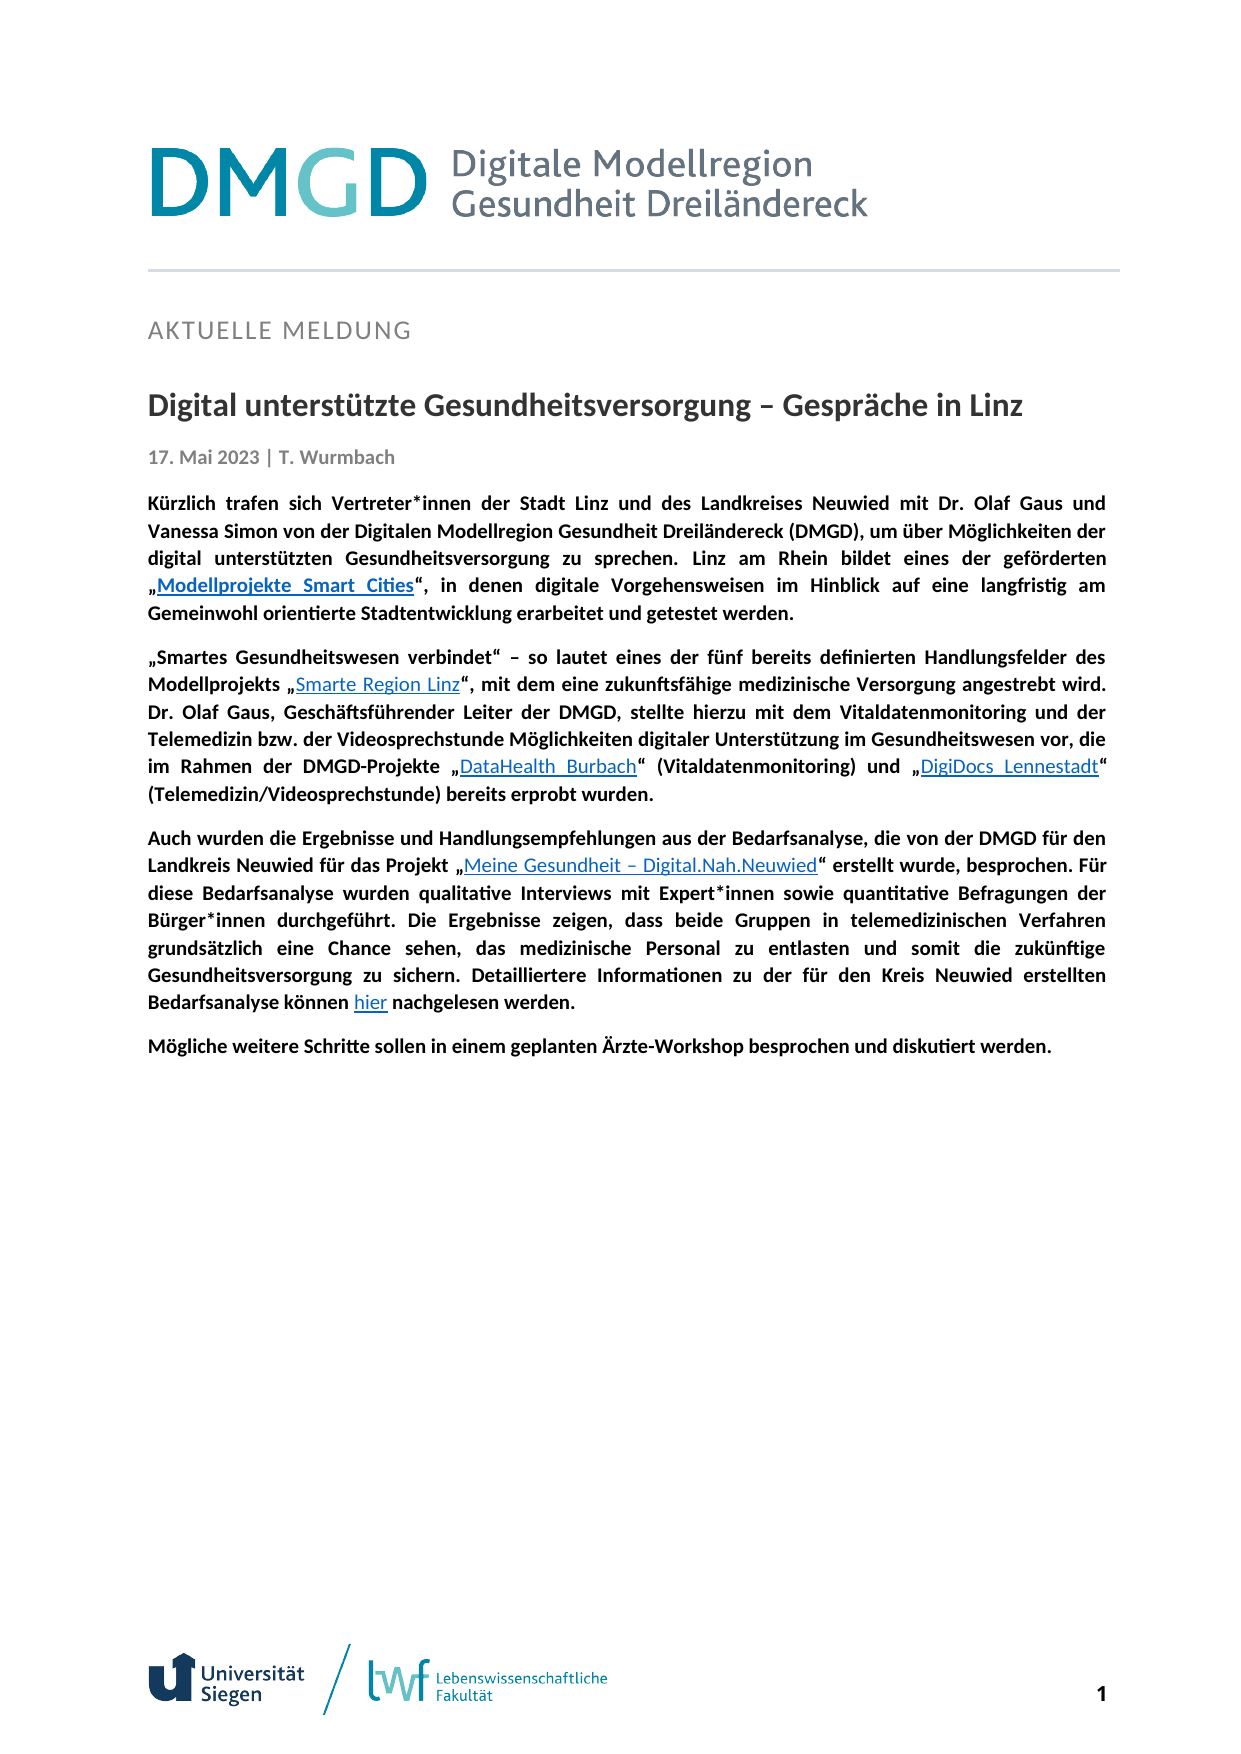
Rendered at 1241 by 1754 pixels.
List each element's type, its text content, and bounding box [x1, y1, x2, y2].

text Kürzlich trafen sich Vertreter*innen der Stadt Linz und des Landkreises Neuwied mit Dr. Olaf Gaus und Vanessa Simon von der Digitalen Modellregion Gesundheit Dreiländereck (DMGD), um über Möglichkeiten der digital unterstützten Gesundheitsversorgung zu sprechen. Linz am Rhein bildet eines der geförderten „Modellprojekte Smart Cities“, in denen digitale Vorgehensweisen im Hinblick auf eine langfristig am Gemeinwohl orientierte Stadtentwicklung erarbeitet und getestet werden. [148, 490, 1107, 625]
text Mögliche weitere Schritte sollen in einem geplanten Ärzte-Workshop besprochen und diskutiert werden. [148, 1033, 1107, 1059]
text 17. Mai 2023 | T. Wurmbach [148, 444, 1107, 470]
text Digital unterstützte Gesundheitsversorgung – Gespräche in Linz [148, 384, 1107, 425]
picture [133, 1631, 624, 1731]
text „Smartes Gesundheitswesen verbindet“ – so lautet eines der fünf bereits definierten Handlungsfelder des Modellprojekts „Smarte Region Linz“, mit dem eine zukunftsfähige medizinische Versorgung angestrebt wird. Dr. Olaf Gaus, Geschäftsführender Leiter der DMGD, stellte hierzu mit dem Vitaldatenmonitoring und der Telemedizin bzw. der Videosprechstunde Möglichkeiten digitaler Unterstützung im Gesundheitswesen vor, die im Rahmen der DMGD-Projekte „DataHealth Burbach“ (Vitaldatenmonitoring) und „DigiDocs Lennestadt“ (Telemedizin/Videosprechstunde) bereits erprobt wurden. [148, 644, 1107, 806]
text Auch wurden die Ergebnisse und Handlungsempfehlungen aus der Bedarfsanalyse, die von der DMGD für den Landkreis Neuwied für das Projekt „Meine Gesundheit – Digital.Nah.Neuwied“ erstellt wurde, besprochen. Für diese Bedarfsanalyse wurden qualitative Interviews mit Expert*innen sowie quantitative Befragungen der Bürger*innen durchgeführt. Die Ergebnisse zeigen, dass beide Gruppen in telemedizinischen Verfahren grundsätzlich eine Chance sehen, das medizinische Personal zu entlasten und somit die zukünftige Gesundheitsversorgung zu sichern. Detailliertere Informationen zu der für den Kreis Neuwied erstellten Bedarfsanalyse können hier nachgelesen werden. [148, 825, 1107, 1015]
picture [103, 93, 920, 261]
